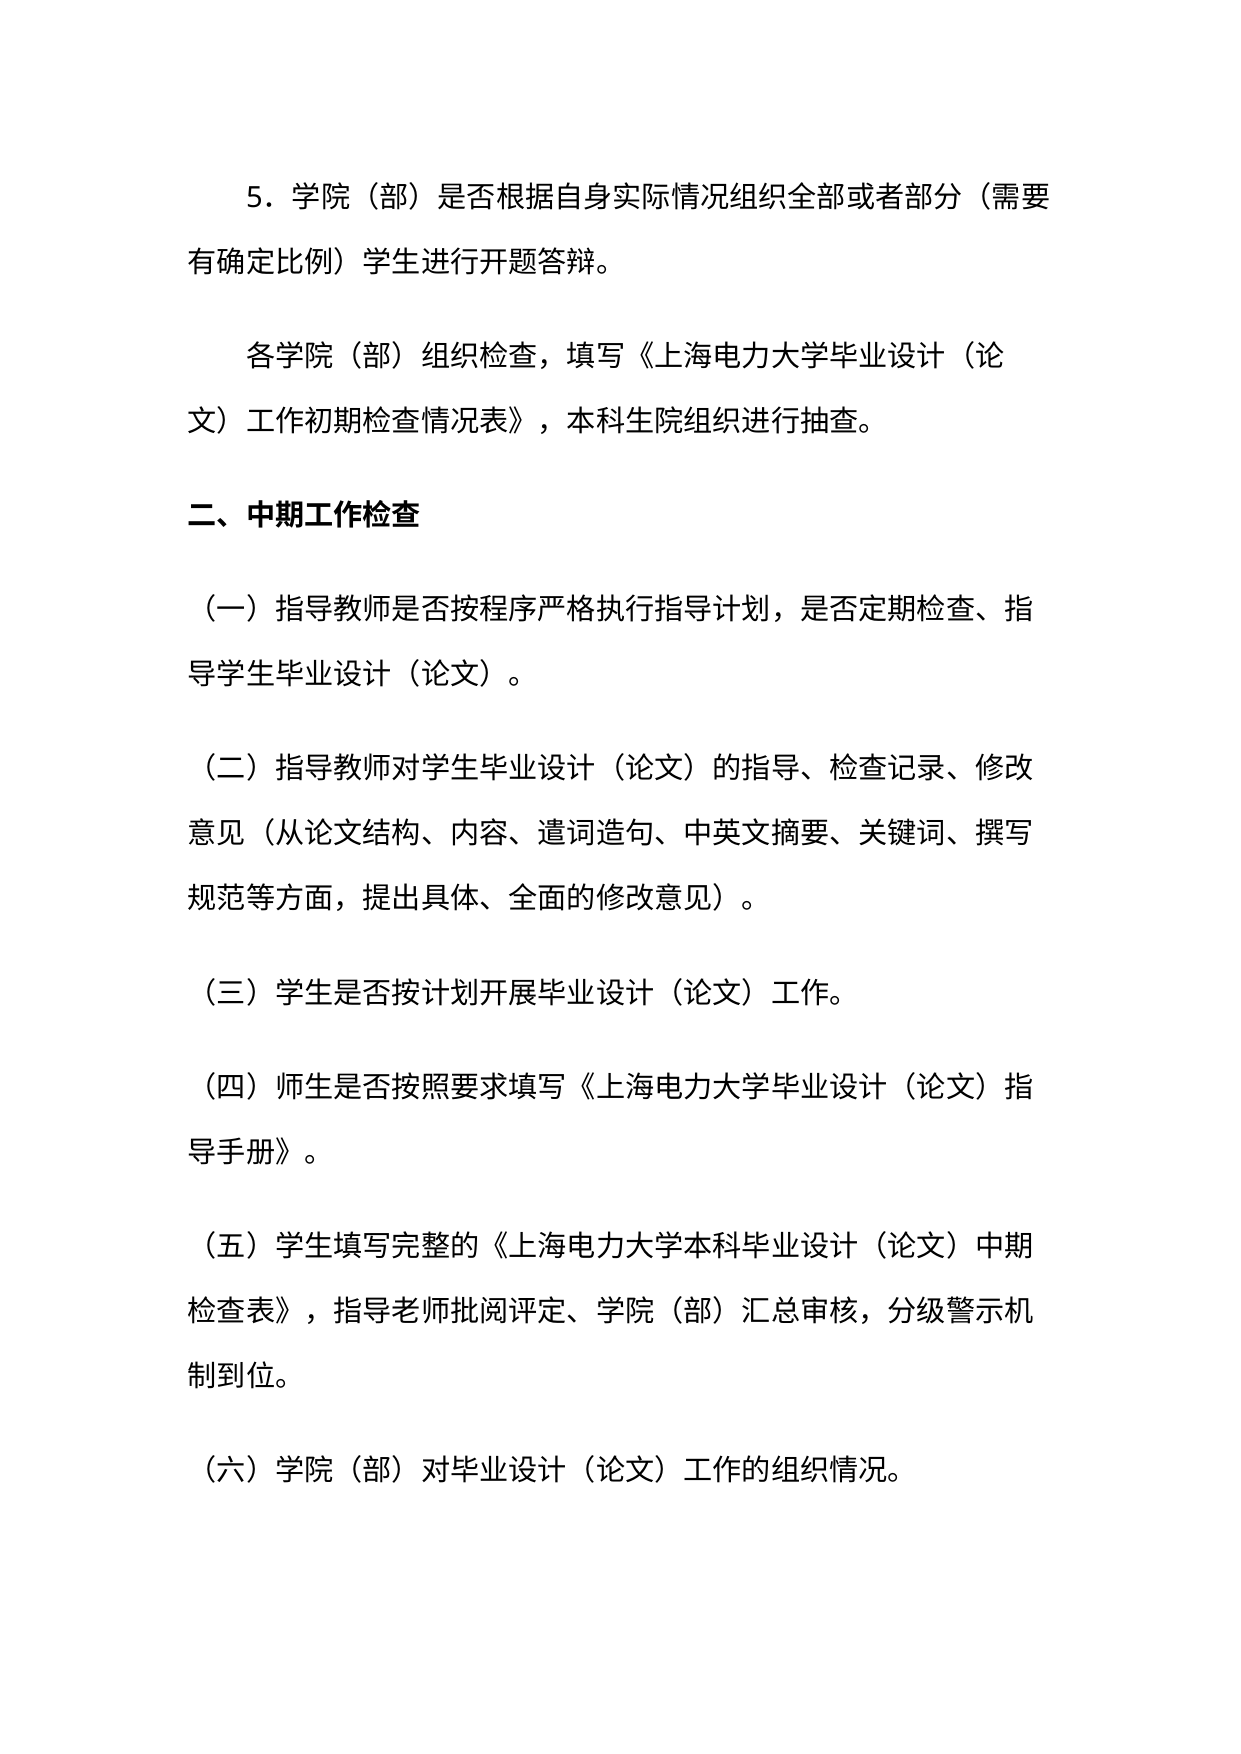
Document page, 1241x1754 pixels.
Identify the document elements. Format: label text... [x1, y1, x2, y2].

text （三）学生是否按计划开展毕业设计（论文）工作。 [187, 958, 1053, 1023]
text （六）学院（部）对毕业设计（论文）工作的组织情况。 [187, 1435, 1053, 1500]
text （五）学生填写完整的《上海电力大学本科毕业设计（论文）中期检查表》，指导老师批阅评定、学院（部）汇总审核，分级警示机制到位。 [187, 1211, 1053, 1406]
text （四）师生是否按照要求填写《上海电力大学毕业设计（论文）指导手册》。 [187, 1052, 1053, 1182]
text （一）指导教师是否按程序严格执行指导计划，是否定期检查、指导学生毕业设计（论文）。 [187, 574, 1053, 704]
text （二）指导教师对学生毕业设计（论文）的指导、检查记录、修改意见（从论文结构、内容、遣词造句、中英文摘要、关键词、撰写规范等方面，提出具体、全面的修改意见）。 [187, 734, 1053, 929]
text 各学院（部）组织检查，填写《上海电力大学毕业设计（论文）工作初期检查情况表》，本科生院组织进行抽查。 [187, 321, 1053, 451]
text 二、中期工作检查 [187, 480, 1053, 545]
text 5．学院（部）是否根据自身实际情况组织全部或者部分（需要有确定比例）学生进行开题答辩。 [187, 162, 1053, 292]
